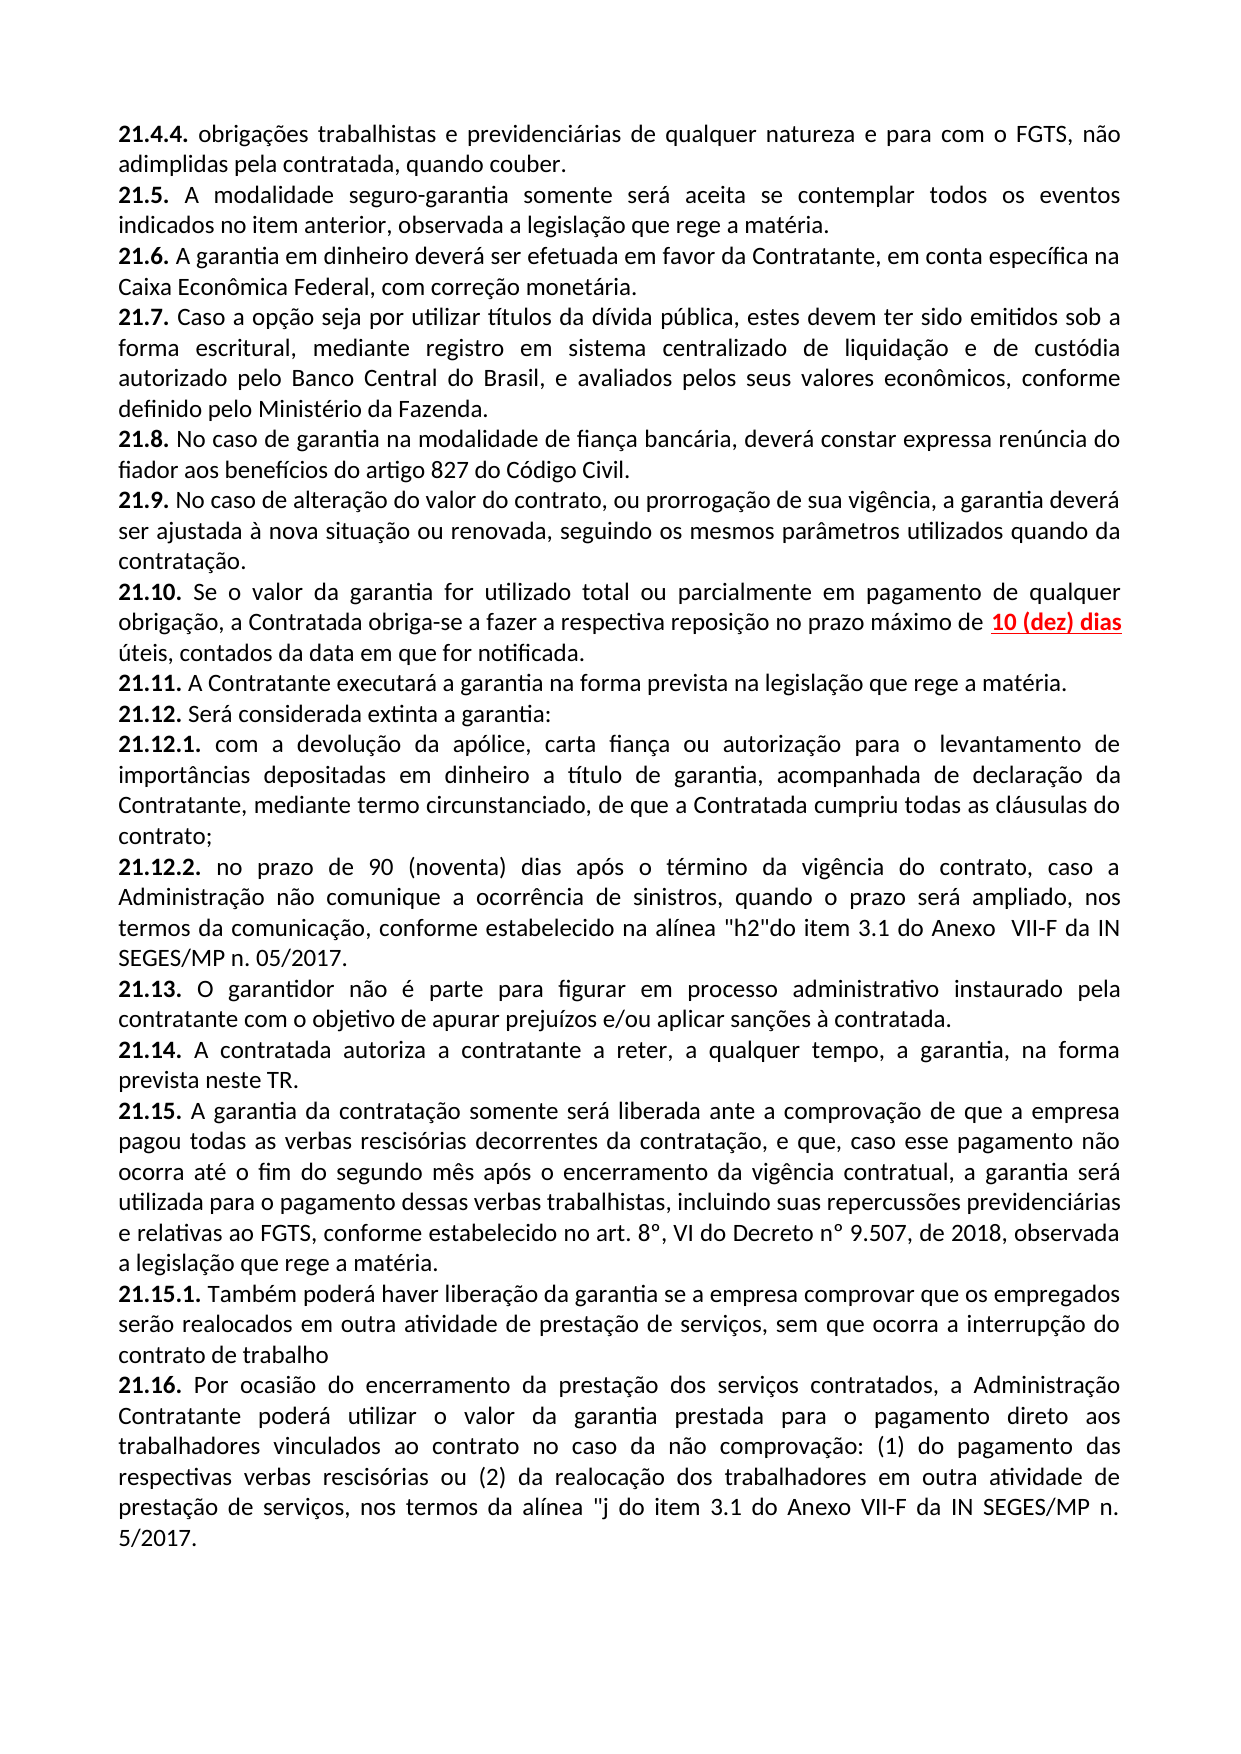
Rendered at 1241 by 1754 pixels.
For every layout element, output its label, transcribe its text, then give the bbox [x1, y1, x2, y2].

text 21.4.4. obrigações trabalhistas e previdenciárias de qualquer natureza e para com o FGTS, não adimplidas pela contratada, quando couber. [118, 118, 1122, 179]
text 21.13. O garantidor não é parte para figurar em processo administrativo instaurado pela contratante com o objetivo de apurar prejuízos e/ou aplicar sanções à contratada. [118, 973, 1122, 1034]
text 21.15. A garantia da contratação somente será liberada ante a comprovação de que a empresa pagou todas as verbas rescisórias decorrentes da contratação, e que, caso esse pagamento não ocorra até o fim do segundo mês após o encerramento da vigência contratual, a garantia será utilizada para o pagamento dessas verbas trabalhistas, incluindo suas repercussões previdenciárias e relativas ao FGTS, conforme estabelecido no art. 8º, VI do Decreto nº 9.507, de 2018, observada a legislação que rege a matéria. [118, 1095, 1122, 1278]
text 21.6. A garantia em dinheiro deverá ser efetuada em favor da Contratante, em conta específica na Caixa Econômica Federal, com correção monetária. [118, 240, 1122, 301]
text 21.15.1. Também poderá haver liberação da garantia se a empresa comprovar que os empregados serão realocados em outra atividade de prestação de serviços, sem que ocorra a interrupção do contrato de trabalho [118, 1278, 1122, 1369]
text 21.11. A Contratante executará a garantia na forma prevista na legislação que rege a matéria. [118, 667, 1122, 698]
text 21.5. A modalidade seguro-garantia somente será aceita se contemplar todos os eventos indicados no item anterior, observada a legislação que rege a matéria. [118, 179, 1122, 240]
text 21.8. No caso de garantia na modalidade de fiança bancária, deverá constar expressa renúncia do fiador aos benefícios do artigo 827 do Código Civil. [118, 423, 1122, 484]
text 21.10. Se o valor da garantia for utilizado total ou parcialmente em pagamento de qualquer obrigação, a Contratada obriga-se a fazer a respectiva reposição no prazo máximo de 10 (dez) dias úteis, contados da data em que for notificada. [118, 576, 1122, 667]
text 21.14. A contratada autoriza a contratante a reter, a qualquer tempo, a garantia, na forma prevista neste TR. [118, 1034, 1122, 1095]
text 21.12.1. com a devolução da apólice, carta fiança ou autorização para o levantamento de importâncias depositadas em dinheiro a título de garantia, acompanhada de declaração da Contratante, mediante termo circunstanciado, de que a Contratada cumpriu todas as cláusulas do contrato; [118, 728, 1122, 851]
text 21.12. Será considerada extinta a garantia: [118, 698, 1122, 728]
text 21.7. Caso a opção seja por utilizar títulos da dívida pública, estes devem ter sido emitidos sob a forma escritural, mediante registro em sistema centralizado de liquidação e de custódia autorizado pelo Banco Central do Brasil, e avaliados pelos seus valores econômicos, conforme definido pelo Ministério da Fazenda. [118, 301, 1122, 423]
text 21.16. Por ocasião do encerramento da prestação dos serviços contratados, a Administração Contratante poderá utilizar o valor da garantia prestada para o pagamento direto aos trabalhadores vinculados ao contrato no caso da não comprovação: (1) do pagamento das respectivas verbas rescisórias ou (2) da realocação dos trabalhadores em outra atividade de prestação de serviços, nos termos da alínea "j do item 3.1 do Anexo VII-F da IN SEGES/MP n. 5/2017. [118, 1369, 1122, 1553]
text 21.12.2. no prazo de 90 (noventa) dias após o término da vigência do contrato, caso a Administração não comunique a ocorrência de sinistros, quando o prazo será ampliado, nos termos da comunicação, conforme estabelecido na alínea "h2"do item 3.1 do Anexo VII-F da IN SEGES/MP n. 05/2017. [118, 851, 1122, 973]
text 21.9. No caso de alteração do valor do contrato, ou prorrogação de sua vigência, a garantia deverá ser ajustada à nova situação ou renovada, seguindo os mesmos parâmetros utilizados quando da contratação. [118, 484, 1122, 576]
